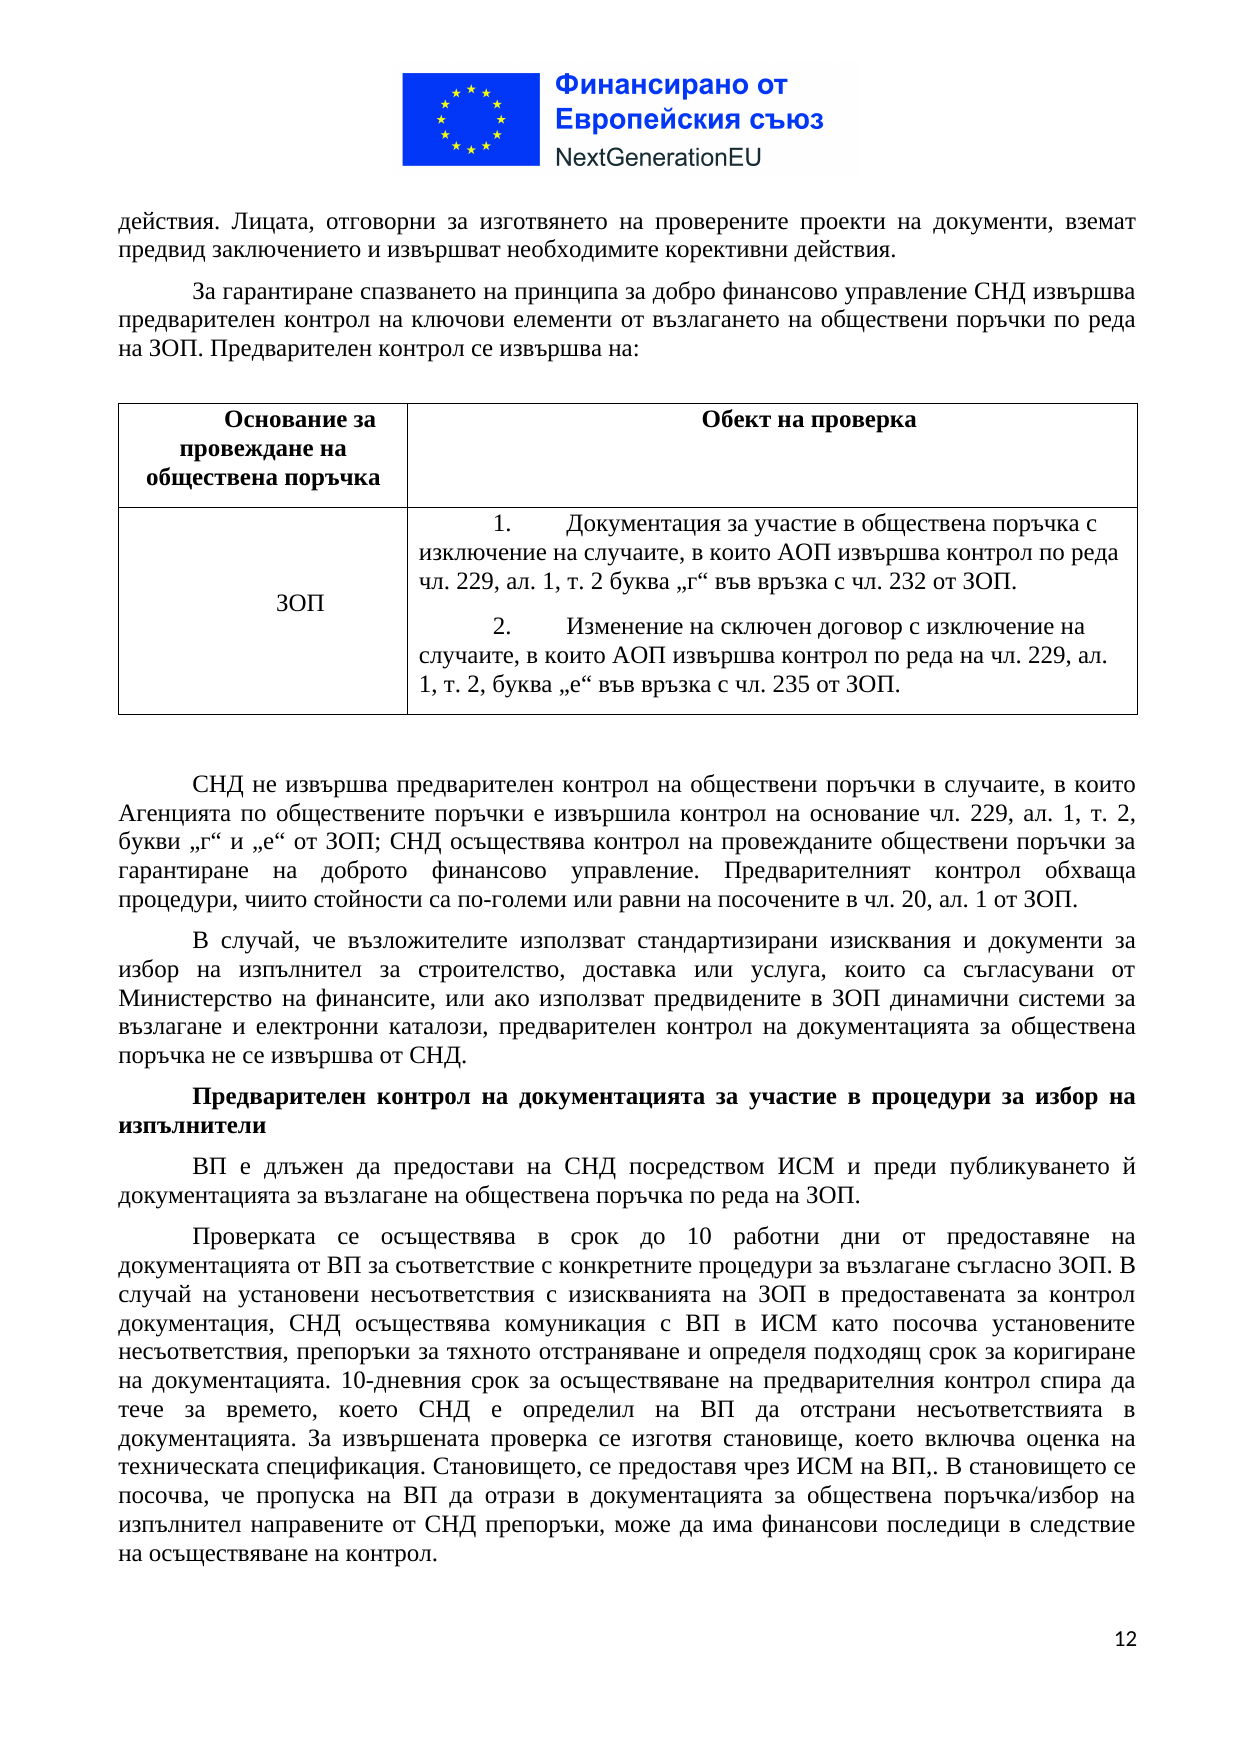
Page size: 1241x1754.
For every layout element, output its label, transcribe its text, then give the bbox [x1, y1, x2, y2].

picture [392, 59, 863, 178]
table_cell Документация за участие в обществена поръчка с изключение на случаите, в които АОП извършва контрол по реда чл. 229, ал. 1, т. 2 буква „г“ във връзка с чл. 232 от ЗОП. Изменение на сключен договор с изключение на случаите, в които АОП извършва контрол по реда на чл. 229, ал. 1, т. 2, буква „е“ във връзка с чл. 235 от ЗОП. [408, 508, 1137, 714]
text ВП е длъжен да предостави на СНД посредством ИСМ и преди публикуването й документацията за възлагане на обществена поръчка по реда на ЗОП. [118, 1151, 1137, 1209]
table_header Обект на проверка [408, 404, 1137, 507]
table_header Основание за провеждане на обществена поръчка [119, 404, 407, 507]
text В случай, че възложителите използват стандартизирани изисквания и документи за избор на изпълнител за строителство, доставка или услуга, които са съгласувани от Министерство на финансите, или ако използват предвидените в ЗОП динамични системи за възлагане и електронни каталози, предварителен контрол на документацията за обществена поръчка не се извършва от СНД. [118, 925, 1137, 1069]
text За гарантиране спазването на принципа за добро финансово управление СНД извършва предварителен контрол на ключови елементи от възлагането на обществени поръчки по реда на ЗОП. Предварителен контрол се извършва на: [118, 276, 1137, 362]
text Проверката се осъществява в срок до 10 работни дни от предоставяне на документацията от ВП за съответствие с конкретните процедури за възлагане съгласно ЗОП. В случай на установени несъответствия с изискванията на ЗОП в предоставената за контрол документация, СНД осъществява комуникация с ВП в ИСМ като посочва установените несъответствия, препоръки за тяхното отстраняване и определя подходящ срок за коригиране на документацията. 10-дневния срок за осъществяване на предварителния контрол спира да тече за времето, което СНД е определил на ВП да отстрани несъответствията в документацията. За извършената проверка се изготвя становище, което включва оценка на техническата спецификация. Становището, се предоставя чрез ИСМ на ВП,. В становището се посочва, че пропуска на ВП да отрази в документацията за обществена поръчка/избор на изпълнител направените от СНД препоръки, може да има финансови последици в следствие на осъществяване на контрол. [118, 1221, 1137, 1566]
text Предварителен контрол на документацията за участие в процедури за избор на изпълнители [118, 1081, 1137, 1139]
table_cell ЗОП [119, 508, 407, 714]
text СНД не извършва предварителен контрол на обществени поръчки в случаите, в които Агенцията по обществените поръчки е извършила контрол на основание чл. 229, ал. 1, т. 2, букви „г“ и „е“ от ЗОП; СНД осъществява контрол на провежданите обществени поръчки за гарантиране на доброто финансово управление. Предварителният контрол обхваща процедури, чиито стойности са по-големи или равни на посочените в чл. 20, ал. 1 от ЗОП. [118, 769, 1137, 913]
